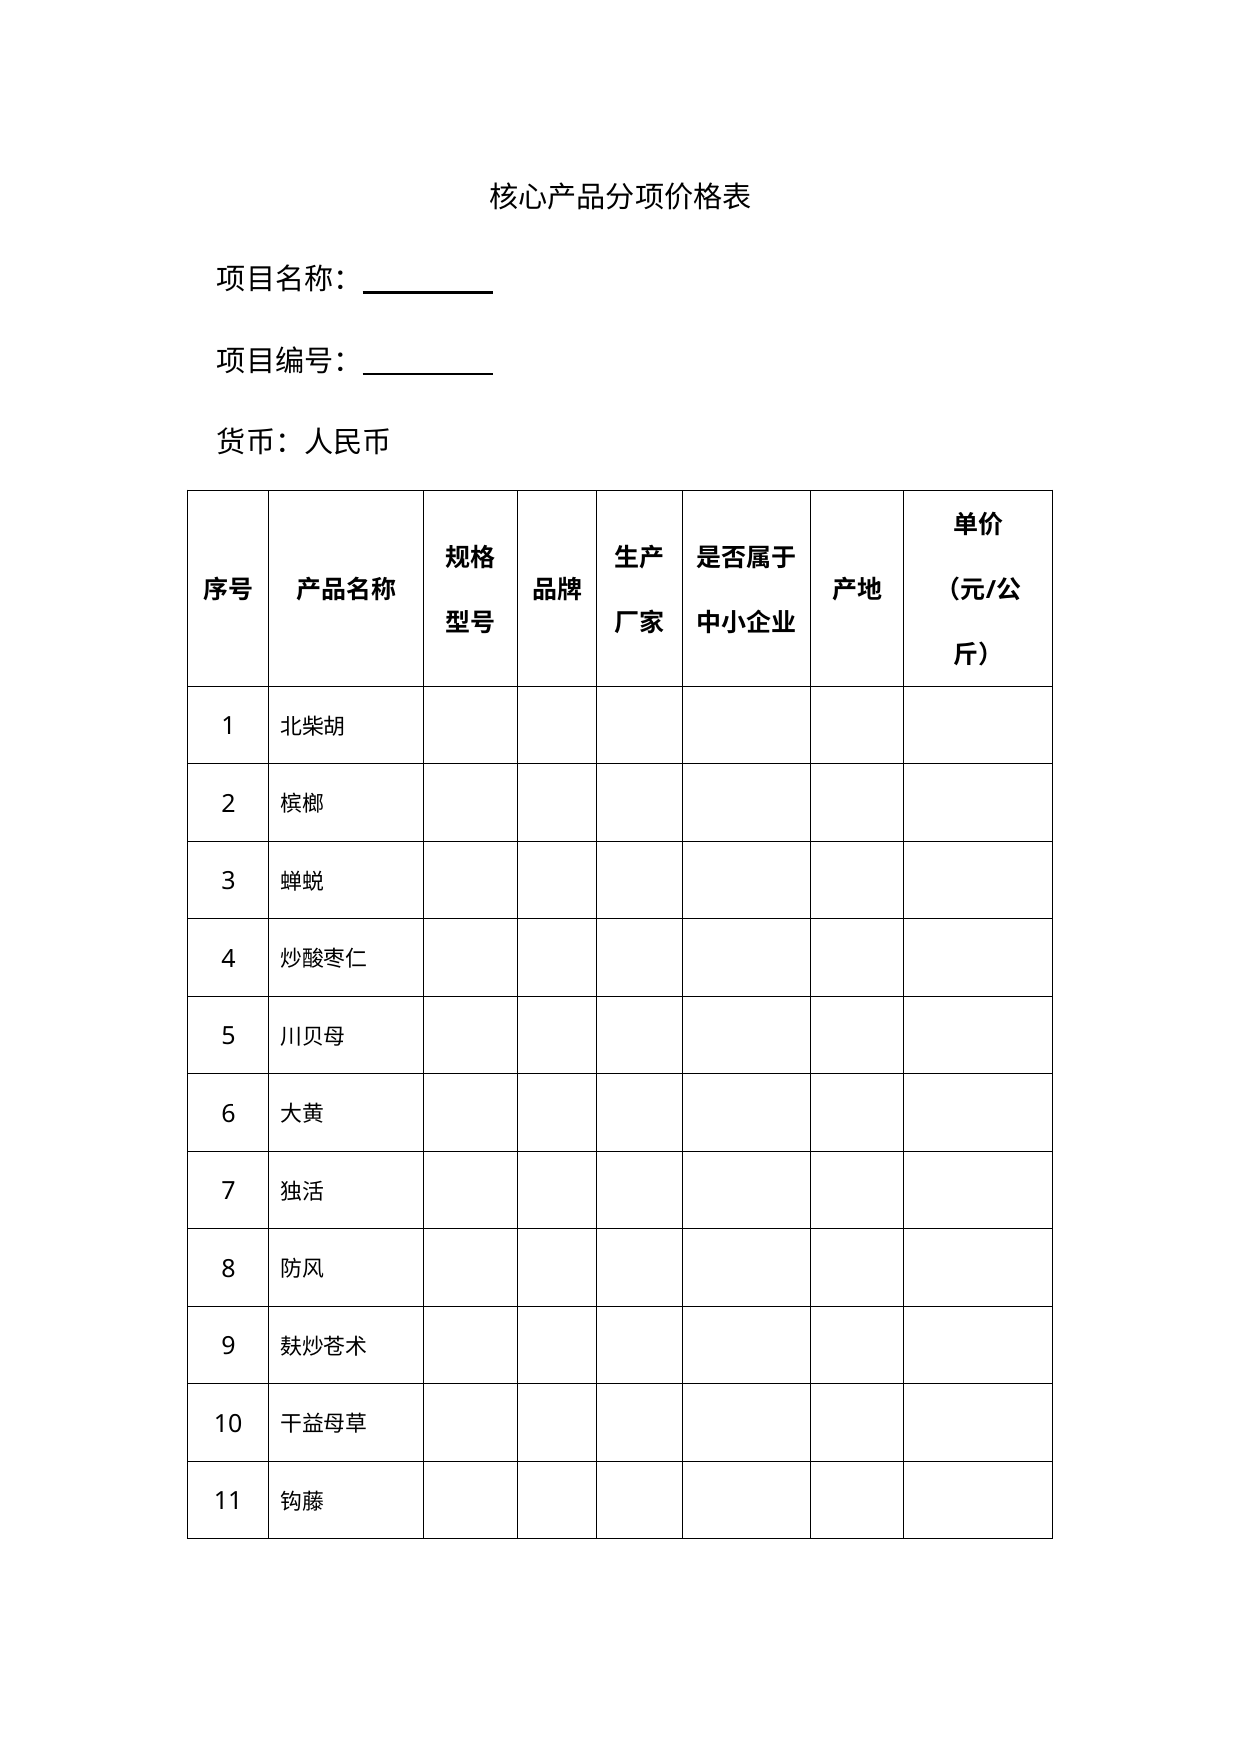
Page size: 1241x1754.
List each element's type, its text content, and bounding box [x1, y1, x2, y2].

table_cell [683, 1462, 810, 1538]
table_header 规格 型号 [424, 491, 517, 686]
table_cell [811, 997, 903, 1073]
table_cell [518, 1074, 596, 1151]
table_cell [424, 1307, 517, 1383]
table_cell [811, 687, 903, 763]
table_cell [424, 997, 517, 1073]
table_cell [811, 1229, 903, 1306]
table_cell [424, 1229, 517, 1306]
table_cell [811, 1384, 903, 1461]
table_cell [683, 1229, 810, 1306]
table_cell 炒酸枣仁 [269, 919, 423, 996]
table_cell [904, 1307, 1052, 1383]
table_cell [683, 1152, 810, 1228]
table_cell [904, 1074, 1052, 1151]
table_cell [811, 919, 903, 996]
table_cell 麸炒苍术 [269, 1307, 423, 1383]
table_cell 6 [188, 1074, 268, 1151]
table_cell [597, 1307, 682, 1383]
table_cell 干益母草 [269, 1384, 423, 1461]
table_cell [904, 1384, 1052, 1461]
table_header 序号 [188, 491, 268, 686]
table_cell [597, 764, 682, 841]
table_header 产品名称 [269, 491, 423, 686]
table_cell [518, 687, 596, 763]
table_cell 1 [188, 687, 268, 763]
table_cell [518, 764, 596, 841]
table_cell [597, 1384, 682, 1461]
table_cell 7 [188, 1152, 268, 1228]
table_cell 8 [188, 1229, 268, 1306]
table_cell 4 [188, 919, 268, 996]
table_header 品牌 [518, 491, 596, 686]
text 货币：人民币 [187, 408, 1053, 473]
table_cell [811, 1074, 903, 1151]
table_cell [518, 1152, 596, 1228]
table_cell 北柴胡 [269, 687, 423, 763]
table_cell [811, 764, 903, 841]
table_cell 川贝母 [269, 997, 423, 1073]
table_cell [424, 919, 517, 996]
table_cell [683, 1307, 810, 1383]
table_cell 2 [188, 764, 268, 841]
table_cell 11 [188, 1462, 268, 1538]
table_cell [518, 1384, 596, 1461]
table_cell 3 [188, 842, 268, 918]
table_cell [811, 1152, 903, 1228]
table_cell [904, 1462, 1052, 1538]
table_cell [904, 687, 1052, 763]
table_cell [811, 1462, 903, 1538]
table_cell [904, 1152, 1052, 1228]
table_cell [904, 1229, 1052, 1306]
table_cell [904, 842, 1052, 918]
table_cell [518, 919, 596, 996]
table_cell 5 [188, 997, 268, 1073]
text 项目名称： [187, 244, 1053, 309]
table_cell [518, 1307, 596, 1383]
table_cell [597, 1462, 682, 1538]
table_cell [904, 919, 1052, 996]
table_cell 钩藤 [269, 1462, 423, 1538]
table_cell 10 [188, 1384, 268, 1461]
table_header 生产 厂家 [597, 491, 682, 686]
table_cell [518, 1229, 596, 1306]
table_cell [597, 687, 682, 763]
table_cell [811, 842, 903, 918]
table_cell [683, 764, 810, 841]
table_cell [683, 1074, 810, 1151]
table_cell [424, 1074, 517, 1151]
text 核心产品分项价格表 [187, 162, 1053, 227]
table_header 是否属于中小企业 [683, 491, 810, 686]
table_cell [424, 764, 517, 841]
table_cell [597, 842, 682, 918]
table_cell 独活 [269, 1152, 423, 1228]
table_cell [597, 919, 682, 996]
table_cell [424, 1384, 517, 1461]
table_cell [597, 1229, 682, 1306]
table_cell 9 [188, 1307, 268, 1383]
table_cell [597, 1074, 682, 1151]
table_cell [683, 1384, 810, 1461]
table_cell [518, 997, 596, 1073]
table_cell 大黄 [269, 1074, 423, 1151]
table_cell 槟榔 [269, 764, 423, 841]
table_cell [597, 997, 682, 1073]
table_cell [424, 1152, 517, 1228]
table_cell [424, 842, 517, 918]
table_cell [597, 1152, 682, 1228]
table_cell [811, 1307, 903, 1383]
table_cell [683, 919, 810, 996]
table_cell [683, 687, 810, 763]
table_cell [683, 842, 810, 918]
table_cell [424, 1462, 517, 1538]
table_header 单价 （元/公斤） [904, 491, 1052, 686]
table_cell 防风 [269, 1229, 423, 1306]
table_cell [683, 997, 810, 1073]
table_cell [904, 997, 1052, 1073]
table_cell [518, 842, 596, 918]
table_cell [518, 1462, 596, 1538]
table_cell [424, 687, 517, 763]
text 项目编号： [187, 326, 1053, 391]
table_cell 蝉蜕 [269, 842, 423, 918]
table_cell [904, 764, 1052, 841]
table_header 产地 [811, 491, 903, 686]
